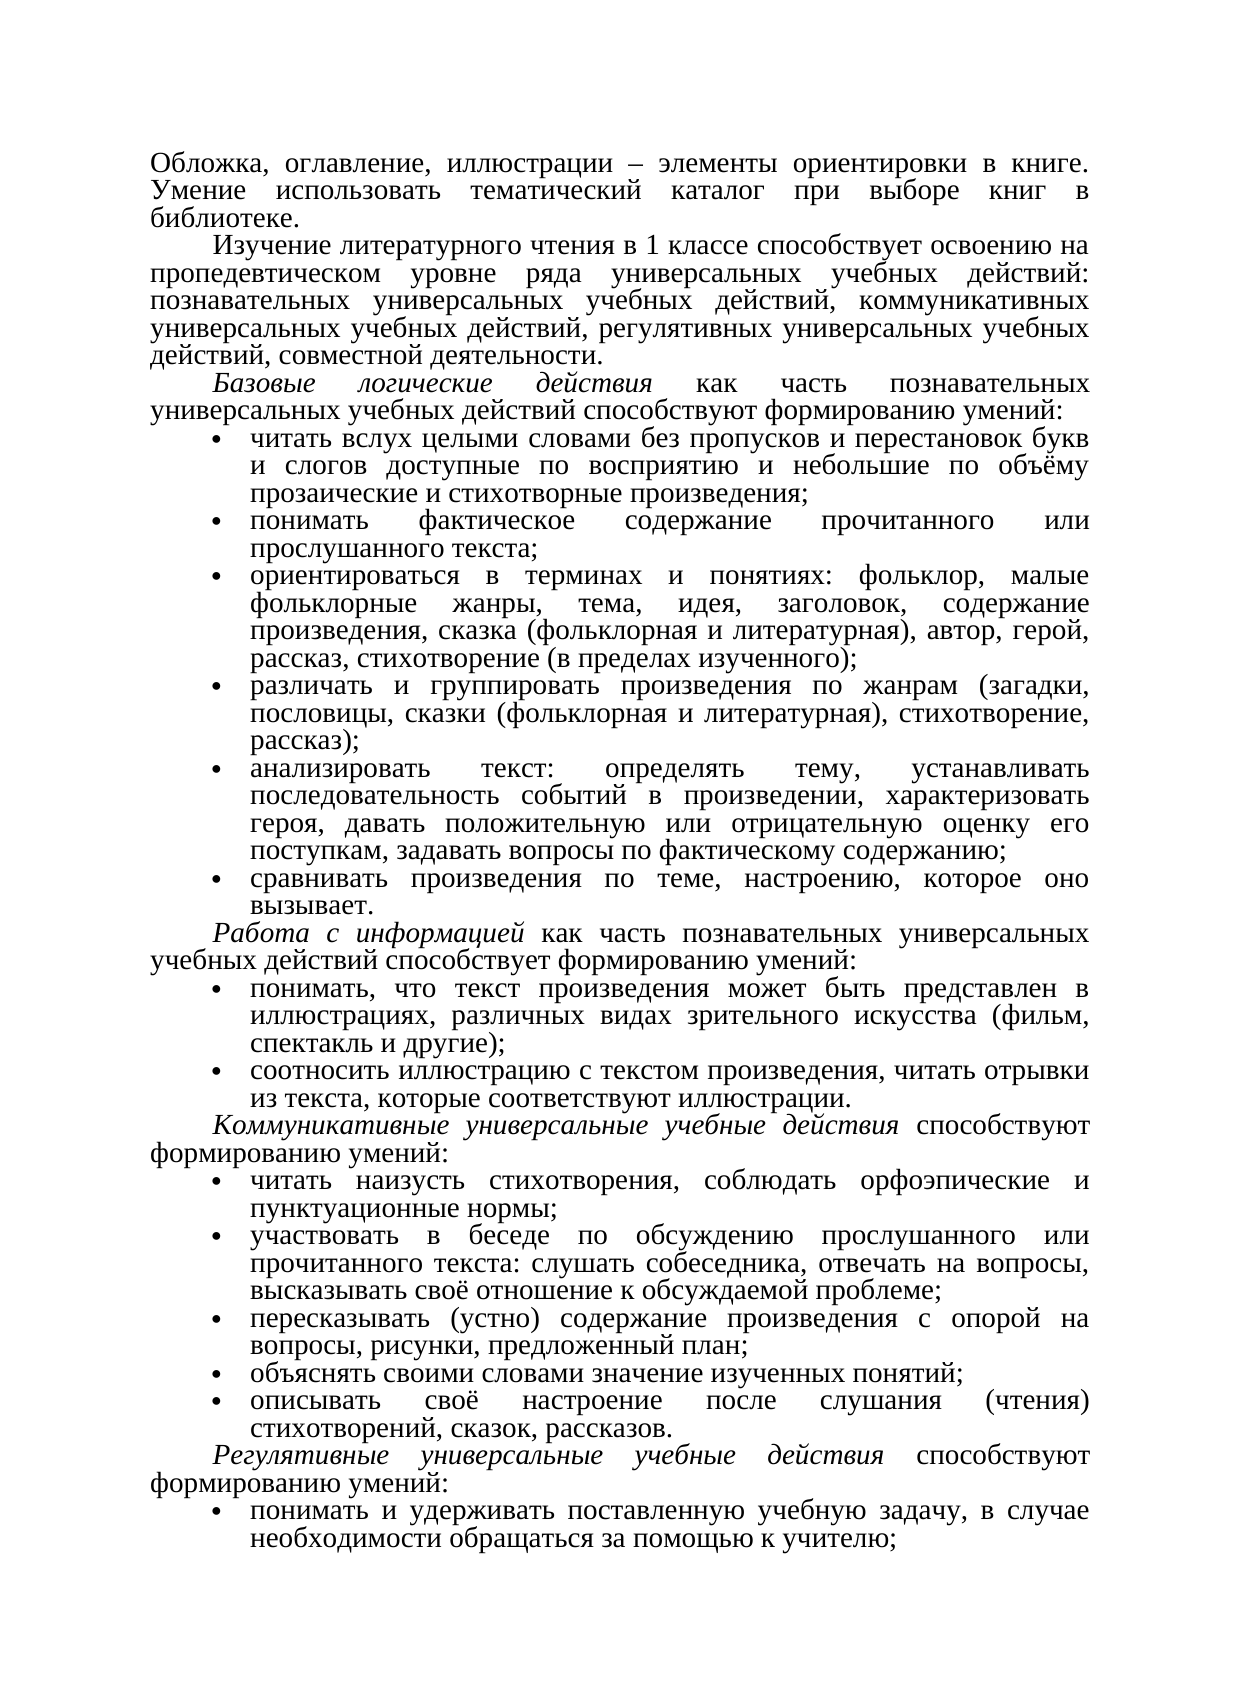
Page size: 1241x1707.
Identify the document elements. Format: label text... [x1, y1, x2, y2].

list участвовать в беседе по обсуждению прослушанного или прочитанного текста: слушать собеседника, отвечать на вопросы, высказывать своё отношение к обсуждаемой проблеме; [212, 1222, 1090, 1305]
list различать и группировать произведения по жанрам (загадки, пословицы, сказки (фольклорная и литературная), стихотворение, рассказ); [212, 672, 1090, 755]
list объяснять своими словами значение изученных понятий; [212, 1360, 1090, 1387]
list читать наизусть стихотворения, соблюдать орфоэпические и пунктуационные нормы; [212, 1167, 1090, 1222]
list ориентироваться в терминах и понятиях: фольклор, малые фольклорные жанры, тема, идея, заголовок, содержание произведения, сказка (фольклорная и литературная), автор, герой, рассказ, стихотворение (в пределах изученного); [212, 562, 1090, 672]
list описывать своё настроение после слушания (чтения) стихотворений, сказок, рассказов. [212, 1387, 1090, 1442]
list сравнивать произведения по теме, настроению, которое оно вызывает. [212, 865, 1090, 920]
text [150, 150, 1090, 232]
list пересказывать (устно) содержание произведения с опорой на вопросы, рисунки, предложенный план; [212, 1305, 1090, 1360]
text Регулятивные универсальные учебные действия способствуют формированию умений: [150, 1442, 1090, 1497]
list понимать и удерживать поставленную учебную задачу, в случае необходимости обращаться за помощью к учителю; [212, 1497, 1090, 1552]
list понимать фактическое содержание прочитанного или прослушанного текста; [212, 507, 1090, 562]
list читать вслух целыми словами без пропусков и перестановок букв и слогов доступные по восприятию и небольшие по объёму прозаические и стихотворные произведения; [212, 425, 1090, 507]
list анализировать текст: определять тему, устанавливать последовательность событий в произведении, характеризовать героя, давать положительную или отрицательную оценку его поступкам, задавать вопросы по фактическому содержанию; [212, 755, 1090, 865]
text Изучение литературного чтения в 1 классе способствует освоению на пропедевтическом уровне ряда универсальных учебных действий: познавательных универсальных учебных действий, коммуникативных универсальных учебных действий, регулятивных универсальных учебных действий, совместной деятельности. [150, 232, 1090, 370]
text Работа с информацией как часть познавательных универсальных учебных действий способствует формированию умений: [150, 920, 1090, 975]
text Коммуникативные универсальные учебные действия способствуют формированию умений: [150, 1112, 1090, 1167]
text Базовые логические действия как часть познавательных универсальных учебных действий способствуют формированию умений: [150, 370, 1090, 425]
list понимать, что текст произведения может быть представлен в иллюстрациях, различных видах зрительного искусства (фильм, спектакль и другие); [212, 975, 1090, 1057]
list соотносить иллюстрацию с текстом произведения, читать отрывки из текста, которые соответствуют иллюстрации. [212, 1057, 1090, 1112]
